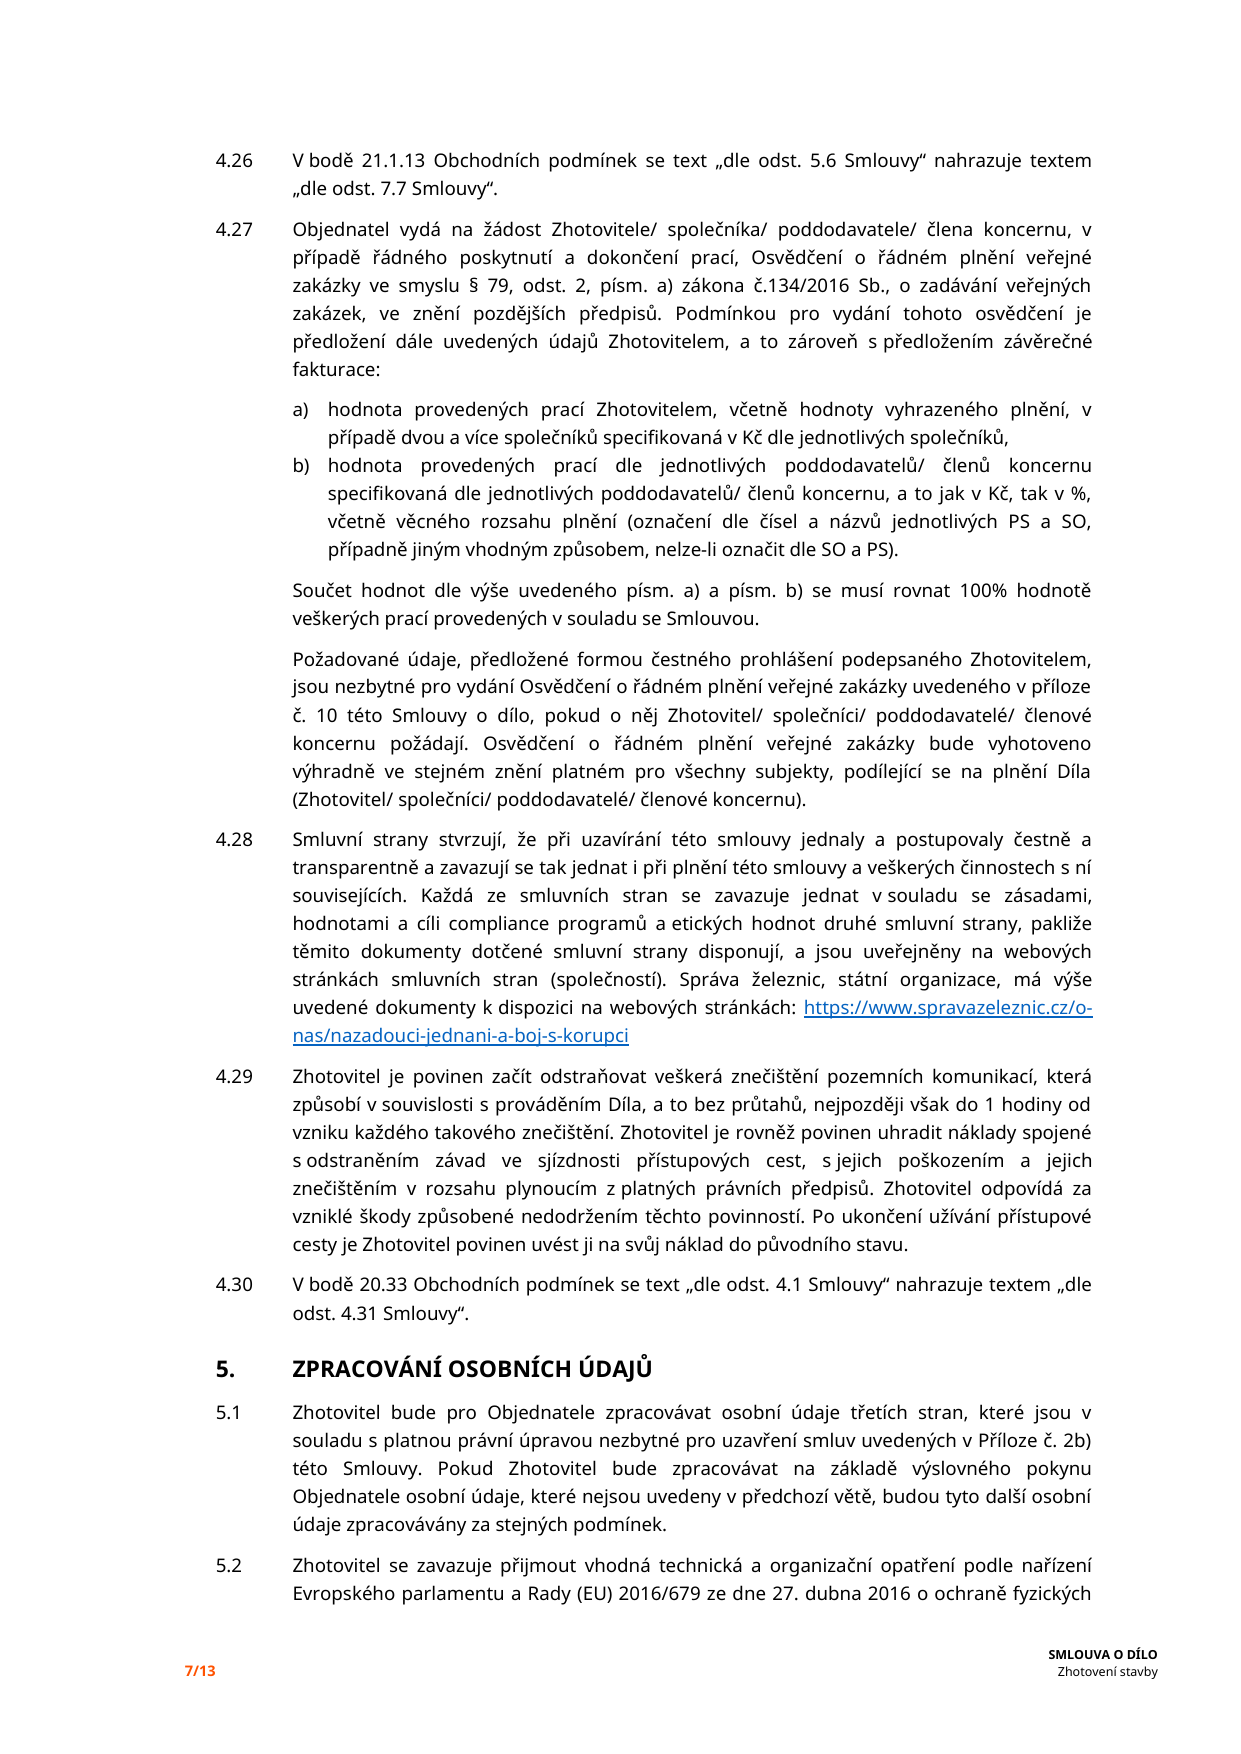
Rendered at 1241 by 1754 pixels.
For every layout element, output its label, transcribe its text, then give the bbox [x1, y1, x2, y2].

text ZPRACOVÁNÍ OSOBNÍCH ÚDAJŮ [216, 1353, 1093, 1384]
list hodnota provedených prací Zhotovitelem, včetně hodnoty vyhrazeného plnění, v případě dvou a více společníků specifikovaná v Kč dle jednotlivých společníků, [292, 397, 1093, 450]
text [216, 1552, 1093, 1606]
text Součet hodnot dle výše uvedeného písm. a) a písm. b) se musí rovnat 100% hodnotě veškerých prací provedených v souladu se Smlouvou. [292, 577, 1093, 631]
list V bodě 21.1.13 Obchodních podmínek se text „dle odst. 5.6 Smlouvy“ nahrazuje textem „dle odst. 7.7 Smlouvy“. [216, 147, 1093, 201]
list V bodě 20.33 Obchodních podmínek se text „dle odst. 4.1 Smlouvy“ nahrazuje textem „dle odst. 4.31 Smlouvy“. [216, 1272, 1093, 1325]
list Objednatel vydá na žádost Zhotovitele/ společníka/ poddodavatele/ člena koncernu, v případě řádného poskytnutí a dokončení prací, Osvědčení o řádném plnění veřejné zakázky ve smyslu § 79, odst. 2, písm. a) zákona č.134/2016 Sb., o zadávání veřejných zakázek, ve znění pozdějších předpisů. Podmínkou pro vydání tohoto osvědčení je předložení dále uvedených údajů Zhotovitelem, a to zároveň s předložením závěrečné fakturace: [216, 216, 1093, 382]
list Smluvní strany stvrzují, že při uzavírání této smlouvy jednaly a postupovaly čestně a transparentně a zavazují se tak jednat i při plnění této smlouvy a veškerých činnostech s ní souvisejících. Každá ze smluvních stran se zavazuje jednat v souladu se zásadami, hodnotami a cíli compliance programů a etických hodnot druhé smluvní strany, pakliže těmito dokumenty dotčené smluvní strany disponují, a jsou uveřejněny na webových stránkách smluvních stran (společností). Správa železnic, státní organizace, má výše uvedené dokumenty k dispozici na webových stránkách: https://www.spravazeleznic.cz/o-nas/nazadouci-jednani-a-boj-s-korupci [216, 826, 1093, 1048]
list Zhotovitel je povinen začít odstraňovat veškerá znečištění pozemních komunikací, která způsobí v souvislosti s prováděním Díla, a to bez průtahů, nejpozději však do 1 hodiny od vzniku každého takového znečištění. Zhotovitel je rovněž povinen uhradit náklady spojené s odstraněním závad ve sjízdnosti přístupových cest, s jejich poškozením a jejich znečištěním v rozsahu plynoucím z platných právních předpisů. Zhotovitel odpovídá za vzniklé škody způsobené nedodržením těchto povinností. Po ukončení užívání přístupové cesty je Zhotovitel povinen uvést ji na svůj náklad do původního stavu. [216, 1063, 1093, 1257]
text Zhotovitel bude pro Objednatele zpracovávat osobní údaje třetích stran, které jsou v souladu s platnou právní úpravou nezbytné pro uzavření smluv uvedených v Příloze č. 2b) této Smlouvy. Pokud Zhotovitel bude zpracovávat na základě výslovného pokynu Objednatele osobní údaje, které nejsou uvedeny v předchozí větě, budou tyto další osobní údaje zpracovávány za stejných podmínek. [216, 1400, 1093, 1537]
list Požadované údaje, předložené formou čestného prohlášení podepsaného Zhotovitelem, jsou nezbytné pro vydání Osvědčení o řádném plnění veřejné zakázky uvedeného v příloze č. 10 této Smlouvy o dílo, pokud o něj Zhotovitel/ společníci/ poddodavatelé/ členové koncernu požádají. Osvědčení o řádném plnění veřejné zakázky bude vyhotoveno výhradně ve stejném znění platném pro všechny subjekty, podílející se na plnění Díla (Zhotovitel/ společníci/ poddodavatelé/ členové koncernu). [292, 646, 1093, 811]
list hodnota provedených prací dle jednotlivých poddodavatelů/ členů koncernu specifikovaná dle jednotlivých poddodavatelů/ členů koncernu, a to jak v Kč, tak v %, včetně věcného rozsahu plnění (označení dle čísel a názvů jednotlivých PS a SO, případně jiným vhodným způsobem, nelze-li označit dle SO a PS). [292, 453, 1093, 562]
